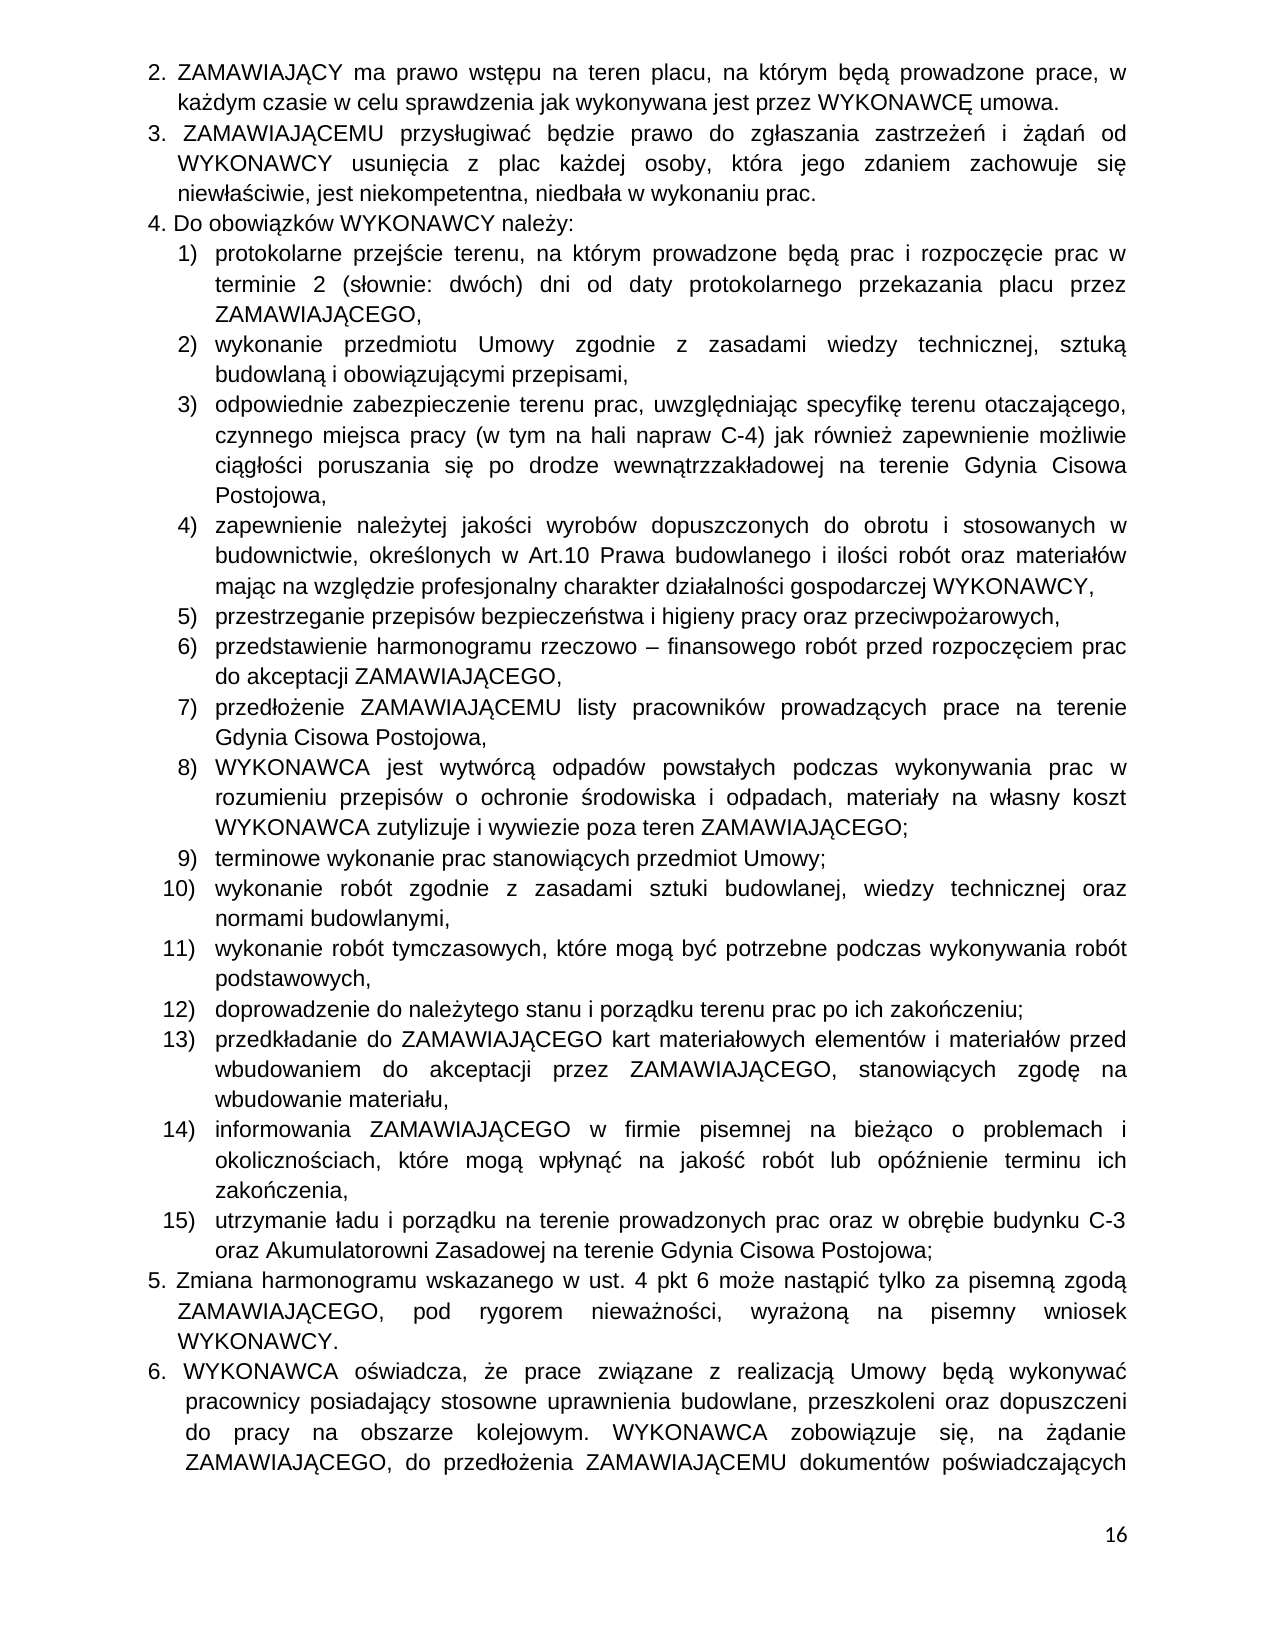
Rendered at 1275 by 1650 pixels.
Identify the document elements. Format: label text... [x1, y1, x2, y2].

list przedkładanie do ZAMAWIAJĄCEGO kart materiałowych elementów i materiałów przed wbudowaniem do akceptacji przez ZAMAWIAJĄCEGO, stanowiących zgodę na wbudowanie materiału, [162, 1026, 1127, 1112]
list przedłożenie ZAMAWIAJĄCEMU listy pracowników prowadzących prace na terenie Gdynia Cisowa Postojowa, [177, 693, 1127, 750]
list doprowadzenie do należytego stanu i porządku terenu prac po ich zakończeniu; [162, 996, 1127, 1022]
list protokolarne przejście terenu, na którym prowadzone będą prac i rozpoczęcie prac w terminie 2 (słownie: dwóch) dni od daty protokolarnego przekazania placu przez ZAMAWIAJĄCEGO, [177, 240, 1127, 327]
list wykonanie robót zgodnie z zasadami sztuki budowlanej, wiedzy technicznej oraz normami budowlanymi, [162, 875, 1127, 931]
text 5. Zmiana harmonogramu wskazanego w ust. 4 pkt 6 może nastąpić tylko za pisemną zgodą ZAMAWIAJĄCEGO, pod rygorem nieważności, wyrażoną na pisemny wniosek WYKONAWCY. [148, 1267, 1127, 1354]
list wykonanie przedmiotu Umowy zgodnie z zasadami wiedzy technicznej, sztuką budowlaną i obowiązującymi przepisami, [177, 331, 1127, 387]
list WYKONAWCA jest wytwórcą odpadów powstałych podczas wykonywania prac w rozumieniu przepisów o ochronie środowiska i odpadach, materiały na własny koszt WYKONAWCA zutylizuje i wywiezie poza teren ZAMAWIAJĄCEGO; [177, 754, 1127, 841]
list wykonanie robót tymczasowych, które mogą być potrzebne podczas wykonywania robót podstawowych, [162, 935, 1127, 992]
list utrzymanie ładu i porządku na terenie prowadzonych prac oraz w obrębie budynku C-3 oraz Akumulatorowni Zasadowej na terenie Gdynia Cisowa Postojowa; [162, 1207, 1127, 1263]
list zapewnienie należytej jakości wyrobów dopuszczonych do obrotu i stosowanych w budownictwie, określonych w Art.10 Prawa budowlanego i ilości robót oraz materiałów mając na względzie profesjonalny charakter działalności gospodarczej WYKONAWCY, [177, 512, 1127, 599]
text 3. ZAMAWIAJĄCEMU przysługiwać będzie prawo do zgłaszania zastrzeżeń i żądań od WYKONAWCY usunięcia z plac każdej osoby, która jego zdaniem zachowuje się niewłaściwie, jest niekompetentna, niedbała w wykonaniu prac. [148, 119, 1127, 206]
list informowania ZAMAWIAJĄCEGO w firmie pisemnej na bieżąco o problemach i okolicznościach, które mogą wpłynąć na jakość robót lub opóźnienie terminu ich zakończenia, [162, 1116, 1127, 1203]
list terminowe wykonanie prac stanowiących przedmiot Umowy; [177, 844, 1127, 871]
list przedstawienie harmonogramu rzeczowo – finansowego robót przed rozpoczęciem prac do akceptacji ZAMAWIAJĄCEGO, [177, 633, 1127, 689]
list odpowiednie zabezpieczenie terenu prac, uwzględniając specyfikę terenu otaczającego, czynnego miejsca pracy (w tym na hali napraw C-4) jak również zapewnienie możliwie ciągłości poruszania się po drodze wewnątrzzakładowej na terenie Gdynia Cisowa Postojowa, [177, 391, 1127, 508]
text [148, 1358, 1127, 1475]
text 4. Do obowiązków WYKONAWCY należy: [148, 210, 1127, 236]
list przestrzeganie przepisów bezpieczeństwa i higieny pracy oraz przeciwpożarowych, [177, 603, 1127, 629]
text 2. ZAMAWIAJĄCY ma prawo wstępu na teren placu, na którym będą prowadzone prace, w każdym czasie w celu sprawdzenia jak wykonywana jest przez WYKONAWCĘ umowa. [148, 59, 1127, 116]
